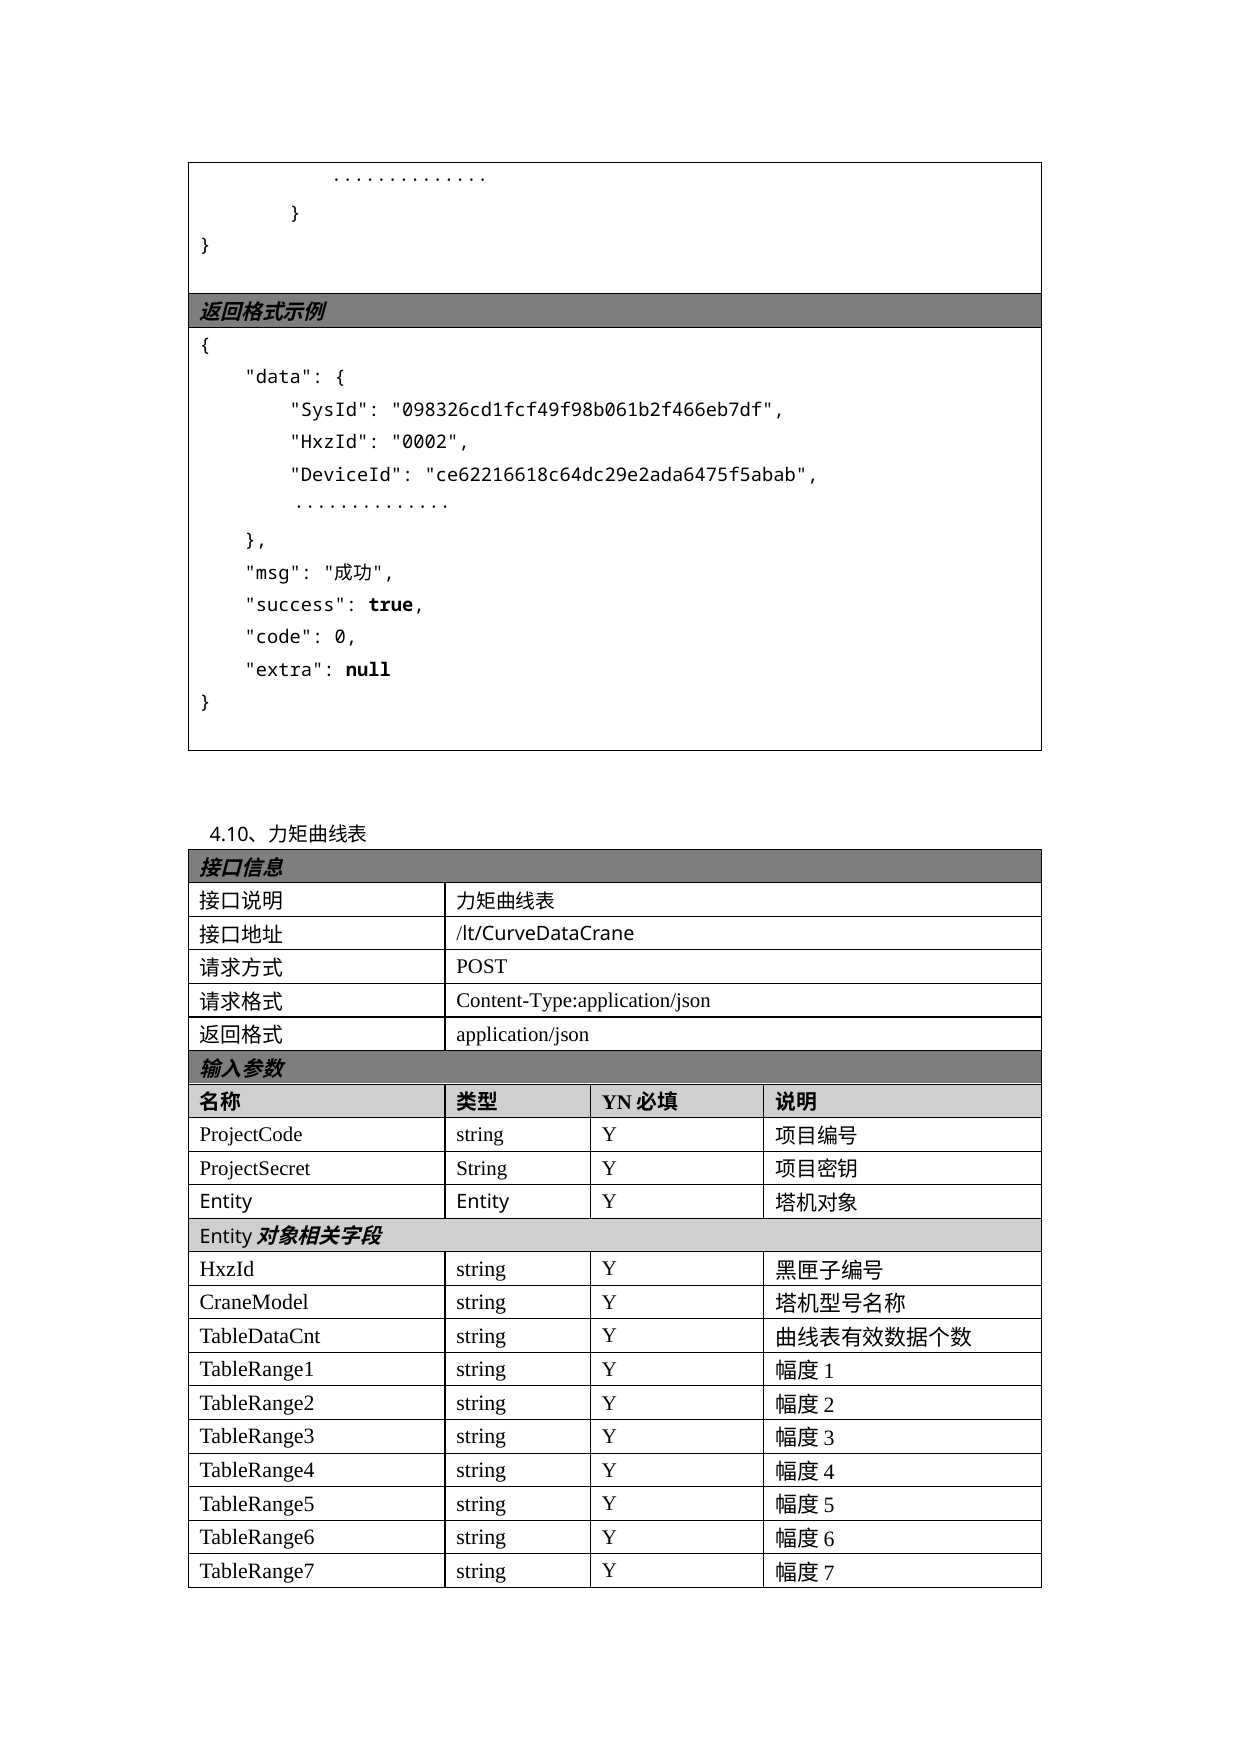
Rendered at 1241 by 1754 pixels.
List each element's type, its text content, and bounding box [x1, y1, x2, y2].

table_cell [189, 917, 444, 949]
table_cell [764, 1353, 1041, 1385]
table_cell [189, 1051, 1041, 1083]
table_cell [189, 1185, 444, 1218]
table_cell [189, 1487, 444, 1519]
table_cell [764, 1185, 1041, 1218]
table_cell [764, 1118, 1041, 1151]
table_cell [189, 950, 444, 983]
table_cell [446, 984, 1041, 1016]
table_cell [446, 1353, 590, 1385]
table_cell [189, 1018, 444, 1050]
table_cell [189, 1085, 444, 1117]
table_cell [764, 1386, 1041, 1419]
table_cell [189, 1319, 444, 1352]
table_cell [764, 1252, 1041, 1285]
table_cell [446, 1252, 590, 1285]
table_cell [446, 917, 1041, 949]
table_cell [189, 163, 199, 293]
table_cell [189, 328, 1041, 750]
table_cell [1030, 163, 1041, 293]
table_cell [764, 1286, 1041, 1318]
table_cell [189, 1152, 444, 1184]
list 4.10、力矩曲线表 [209, 816, 1053, 849]
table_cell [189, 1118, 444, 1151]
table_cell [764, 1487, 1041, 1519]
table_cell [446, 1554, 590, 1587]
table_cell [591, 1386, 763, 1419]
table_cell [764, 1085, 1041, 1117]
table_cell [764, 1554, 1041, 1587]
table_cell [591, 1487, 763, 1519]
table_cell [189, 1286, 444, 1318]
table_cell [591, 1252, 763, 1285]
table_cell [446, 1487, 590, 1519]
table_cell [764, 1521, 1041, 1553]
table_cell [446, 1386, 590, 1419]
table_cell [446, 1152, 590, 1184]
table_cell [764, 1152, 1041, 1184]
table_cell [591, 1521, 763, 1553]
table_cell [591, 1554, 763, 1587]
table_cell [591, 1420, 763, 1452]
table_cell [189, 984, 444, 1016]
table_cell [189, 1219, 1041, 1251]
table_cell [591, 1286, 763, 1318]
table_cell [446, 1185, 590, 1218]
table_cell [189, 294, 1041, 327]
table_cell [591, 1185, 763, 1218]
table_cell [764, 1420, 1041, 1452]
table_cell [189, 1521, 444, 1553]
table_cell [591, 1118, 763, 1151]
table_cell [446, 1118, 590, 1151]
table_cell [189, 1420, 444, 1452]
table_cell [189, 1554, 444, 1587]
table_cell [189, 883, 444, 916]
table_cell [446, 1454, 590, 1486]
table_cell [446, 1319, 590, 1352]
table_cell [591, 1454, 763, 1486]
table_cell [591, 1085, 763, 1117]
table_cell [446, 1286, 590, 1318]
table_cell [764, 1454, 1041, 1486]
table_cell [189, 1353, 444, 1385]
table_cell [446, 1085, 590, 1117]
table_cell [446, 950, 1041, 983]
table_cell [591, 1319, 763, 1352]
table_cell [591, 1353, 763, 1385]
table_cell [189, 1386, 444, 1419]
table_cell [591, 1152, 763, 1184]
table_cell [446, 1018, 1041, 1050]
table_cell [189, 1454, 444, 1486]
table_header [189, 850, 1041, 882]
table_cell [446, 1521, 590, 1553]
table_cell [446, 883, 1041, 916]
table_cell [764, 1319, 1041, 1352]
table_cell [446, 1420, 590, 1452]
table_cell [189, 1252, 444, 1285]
